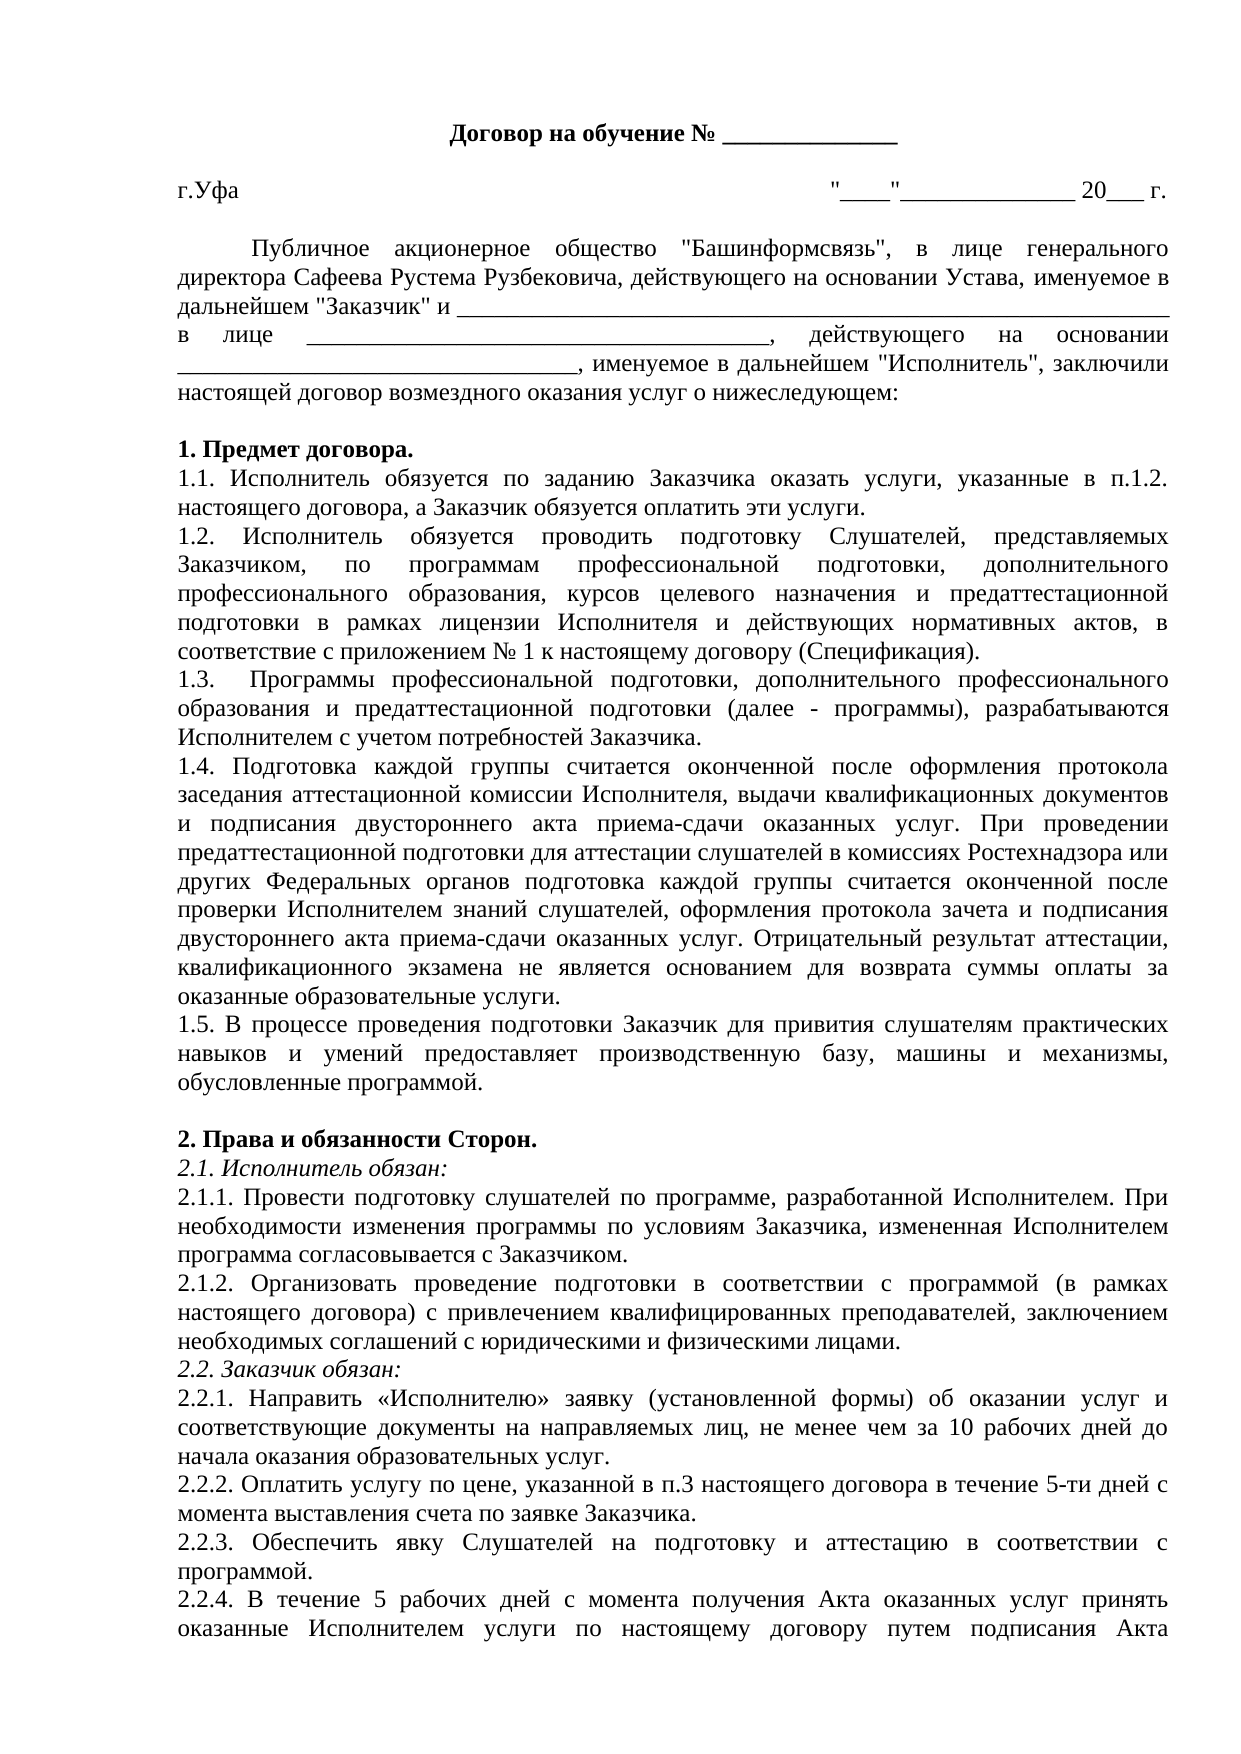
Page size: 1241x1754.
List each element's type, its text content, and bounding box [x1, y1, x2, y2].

text 2.2.1. Направить «Исполнителю» заявку (установленной формы) об оказании услуг и соответствующие документы на направляемых лиц, не менее чем за 10 рабочих дней до начала оказания образовательных услуг. [177, 1383, 1169, 1469]
text 1.2. Исполнитель обязуется проводить подготовку Слушателей, представляемых Заказчиком, по программам профессиональной подготовки, дополнительного профессионального образования, курсов целевого назначения и предаттестационной подготовки в рамках лицензии Исполнителя и действующих нормативных актов, в соответствие с приложением № 1 к настоящему договору (Спецификация). [177, 521, 1169, 664]
text 2. Права и обязанности Сторон. [177, 1124, 1169, 1153]
text 1. Предмет договора. [177, 434, 1169, 463]
text Договор на обучение № ______________ [177, 118, 1169, 147]
text 1.5. В процессе проведения подготовки Заказчик для привития слушателям практических навыков и умений предоставляет производственную базу, машины и механизмы, обусловленные программой. [177, 1009, 1169, 1096]
text 1.1. Исполнитель обязуется по заданию Заказчика оказать услуги, указанные в п.1.2. настоящего договора, а Заказчик обязуется оплатить эти услуги. [177, 463, 1169, 521]
text 1.4. Подготовка каждой группы считается оконченной после оформления протокола заседания аттестационной комиссии Исполнителя, выдачи квалификационных документов и подписания двустороннего акта приема-сдачи оказанных услуг. При проведении предаттестационной подготовки для аттестации слушателей в комиссиях Ростехнадзора или других Федеральных органов подготовка каждой группы считается оконченной после проверки Исполнителем знаний слушателей, оформления протокола зачета и подписания двустороннего акта приема-сдачи оказанных услуг. Отрицательный результат аттестации, квалификационного экзамена не является основанием для возврата суммы оплаты за оказанные образовательные услуги. [177, 751, 1169, 1009]
text 2.2.2. Оплатить услугу по цене, указанной в п.3 настоящего договора в течение 5-ти дней с момента выставления счета по заявке Заказчика. [177, 1469, 1169, 1527]
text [177, 1584, 1169, 1642]
text 2.2. Заказчик обязан: [177, 1354, 1169, 1383]
text 2.1.1. Провести подготовку слушателей по программе, разработанной Исполнителем. При необходимости изменения программы по условиям Заказчика, измененная Исполнителем программа согласовывается с Заказчиком. [177, 1182, 1169, 1268]
text Публичное акционерное общество "Башинформсвязь", в лице генерального директора Сафеева Рустема Рузбековича, действующего на основании Устава, именуемое в дальнейшем "Заказчик" и _________________________________________________________ в лице _____________________________________, действующего на основании ________________________________, именуемое в дальнейшем "Исполнитель", заключили настоящей договор возмездного оказания услуг о нижеследующем: [177, 233, 1169, 406]
text 2.1.2. Организовать проведение подготовки в соответствии с программой (в рамках настоящего договора) с привлечением квалифицированных преподавателей, заключением необходимых соглашений с юридическими и физическими лицами. [177, 1268, 1169, 1354]
text 2.2.3. Обеспечить явку Слушателей на подготовку и аттестацию в соответствии с программой. [177, 1527, 1169, 1584]
text 2.1. Исполнитель обязан: [177, 1153, 1169, 1182]
text г.Уфа "____"______________ 20___ г. [177, 176, 1169, 204]
text 1.3. Программы профессиональной подготовки, дополнительного профессионального образования и предаттестационной подготовки (далее - программы), разрабатываются Исполнителем с учетом потребностей Заказчика. [177, 664, 1169, 751]
